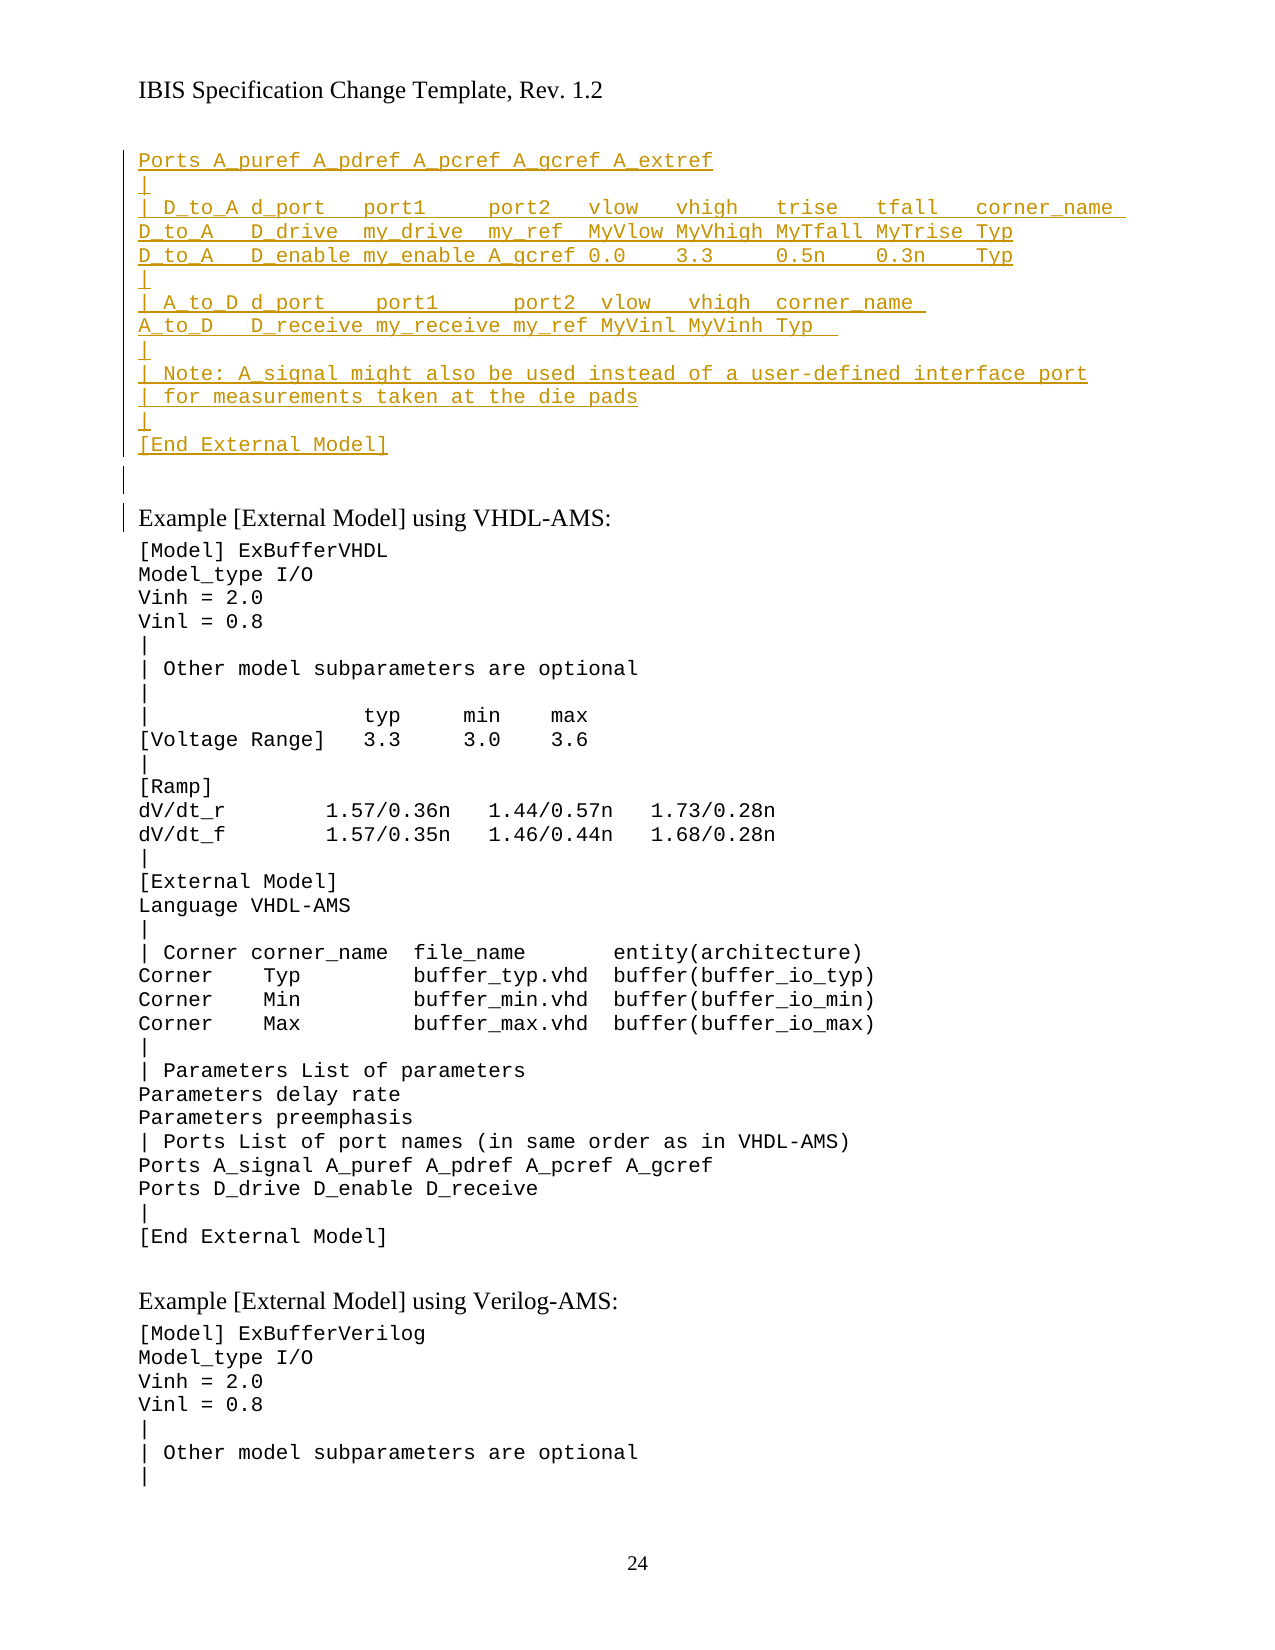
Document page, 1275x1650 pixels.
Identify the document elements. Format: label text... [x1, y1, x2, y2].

text [Model] ExBufferVerilog [138, 1323, 1137, 1347]
text [Voltage Range] 3.3 3.0 3.6 [138, 729, 1137, 753]
text Parameters delay rate [138, 1084, 1137, 1107]
text | [138, 1036, 1137, 1060]
text [End External Model] [138, 1226, 1137, 1249]
text Vinl = 0.8 [138, 611, 1137, 634]
text | [138, 847, 1137, 871]
text Example [External Model] using Verilog-AMS: [138, 1286, 1137, 1315]
text [Model] ExBufferVHDL [138, 540, 1137, 563]
text | Corner corner_name file_name entity(architecture) [138, 942, 1137, 966]
text | Ports List of port names (in same order as in VHDL-AMS) [138, 1131, 1137, 1155]
text | [138, 753, 1137, 776]
text [External Model] [138, 871, 1137, 894]
text Corner Max buffer_max.vhd buffer(buffer_io_max) [138, 1013, 1137, 1036]
text | typ min max [138, 705, 1137, 729]
text Model_type I/O [138, 1347, 1137, 1371]
text | Parameters List of parameters [138, 1060, 1137, 1084]
text | Other model subparameters are optional [138, 1442, 1137, 1465]
text Corner Typ buffer_typ.vhd buffer(buffer_io_typ) [138, 966, 1137, 989]
text | [138, 1418, 1137, 1442]
text Vinh = 2.0 [138, 587, 1137, 611]
text | [138, 682, 1137, 705]
text Model_type I/O [138, 563, 1137, 587]
text Ports A_signal A_puref A_pdref A_pcref A_gcref [138, 1155, 1137, 1178]
text | [138, 634, 1137, 658]
text | [138, 1202, 1137, 1226]
text | [138, 1465, 1137, 1489]
text [Ramp] [138, 776, 1137, 800]
text Corner Min buffer_min.vhd buffer(buffer_io_min) [138, 989, 1137, 1013]
text Parameters preemphasis [138, 1107, 1137, 1131]
text dV/dt_f 1.57/0.35n 1.46/0.44n 1.68/0.28n [138, 824, 1137, 847]
text Ports D_drive D_enable D_receive [138, 1178, 1137, 1202]
text | [138, 918, 1137, 942]
text dV/dt_r 1.57/0.36n 1.44/0.57n 1.73/0.28n [138, 800, 1137, 824]
text Vinl = 0.8 [138, 1394, 1137, 1418]
text Example [External Model] using VHDL-AMS: [138, 503, 1137, 532]
text Vinh = 2.0 [138, 1371, 1137, 1394]
text Language VHDL-AMS [138, 894, 1137, 918]
text | Other model subparameters are optional [138, 658, 1137, 682]
